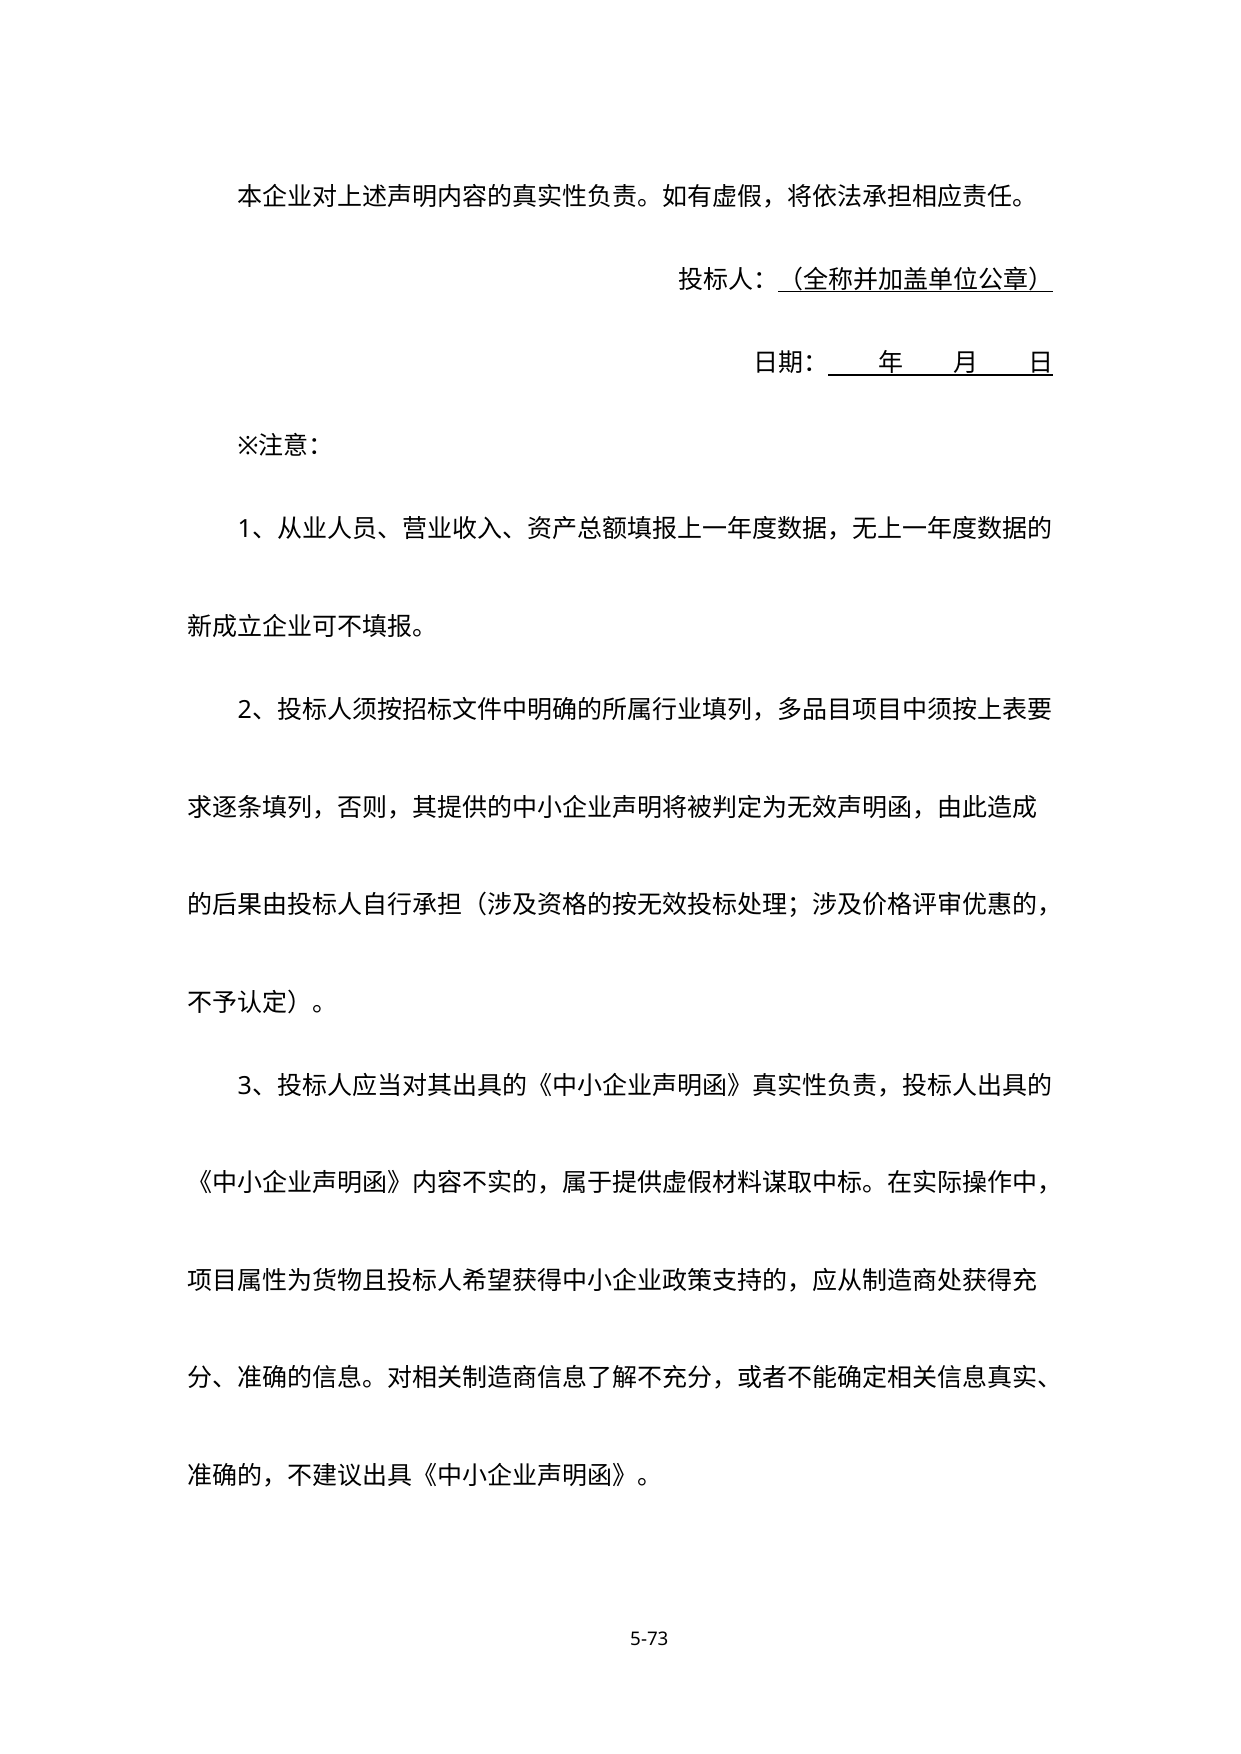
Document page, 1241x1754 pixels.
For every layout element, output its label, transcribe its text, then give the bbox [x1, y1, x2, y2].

text 3、投标人应当对其出具的《中小企业声明函》真实性负责，投标人出具的《中小企业声明函》内容不实的，属于提供虚假材料谋取中标。在实际操作中，项目属性为货物且投标人希望获得中小企业政策支持的，应从制造商处获得充分、准确的信息。对相关制造商信息了解不充分，或者不能确定相关信息真实、准确的，不建议出具《中小企业声明函》。 [187, 1051, 1053, 1506]
text 本企业对上述声明内容的真实性负责。如有虚假，将依法承担相应责任。 [187, 162, 1053, 227]
text 1、从业人员、营业收入、资产总额填报上一年度数据，无上一年度数据的新成立企业可不填报。 [187, 494, 1053, 657]
text 2、投标人须按招标文件中明确的所属行业填列，多品目项目中须按上表要求逐条填列，否则，其提供的中小企业声明将被判定为无效声明函，由此造成的后果由投标人自行承担（涉及资格的按无效投标处理；涉及价格评审优惠的，不予认定）。 [187, 675, 1053, 1033]
text 投标人：（全称并加盖单位公章） [187, 245, 1053, 310]
text 日期： 年 月 日 [187, 328, 1053, 393]
text ※注意： [187, 411, 1053, 476]
